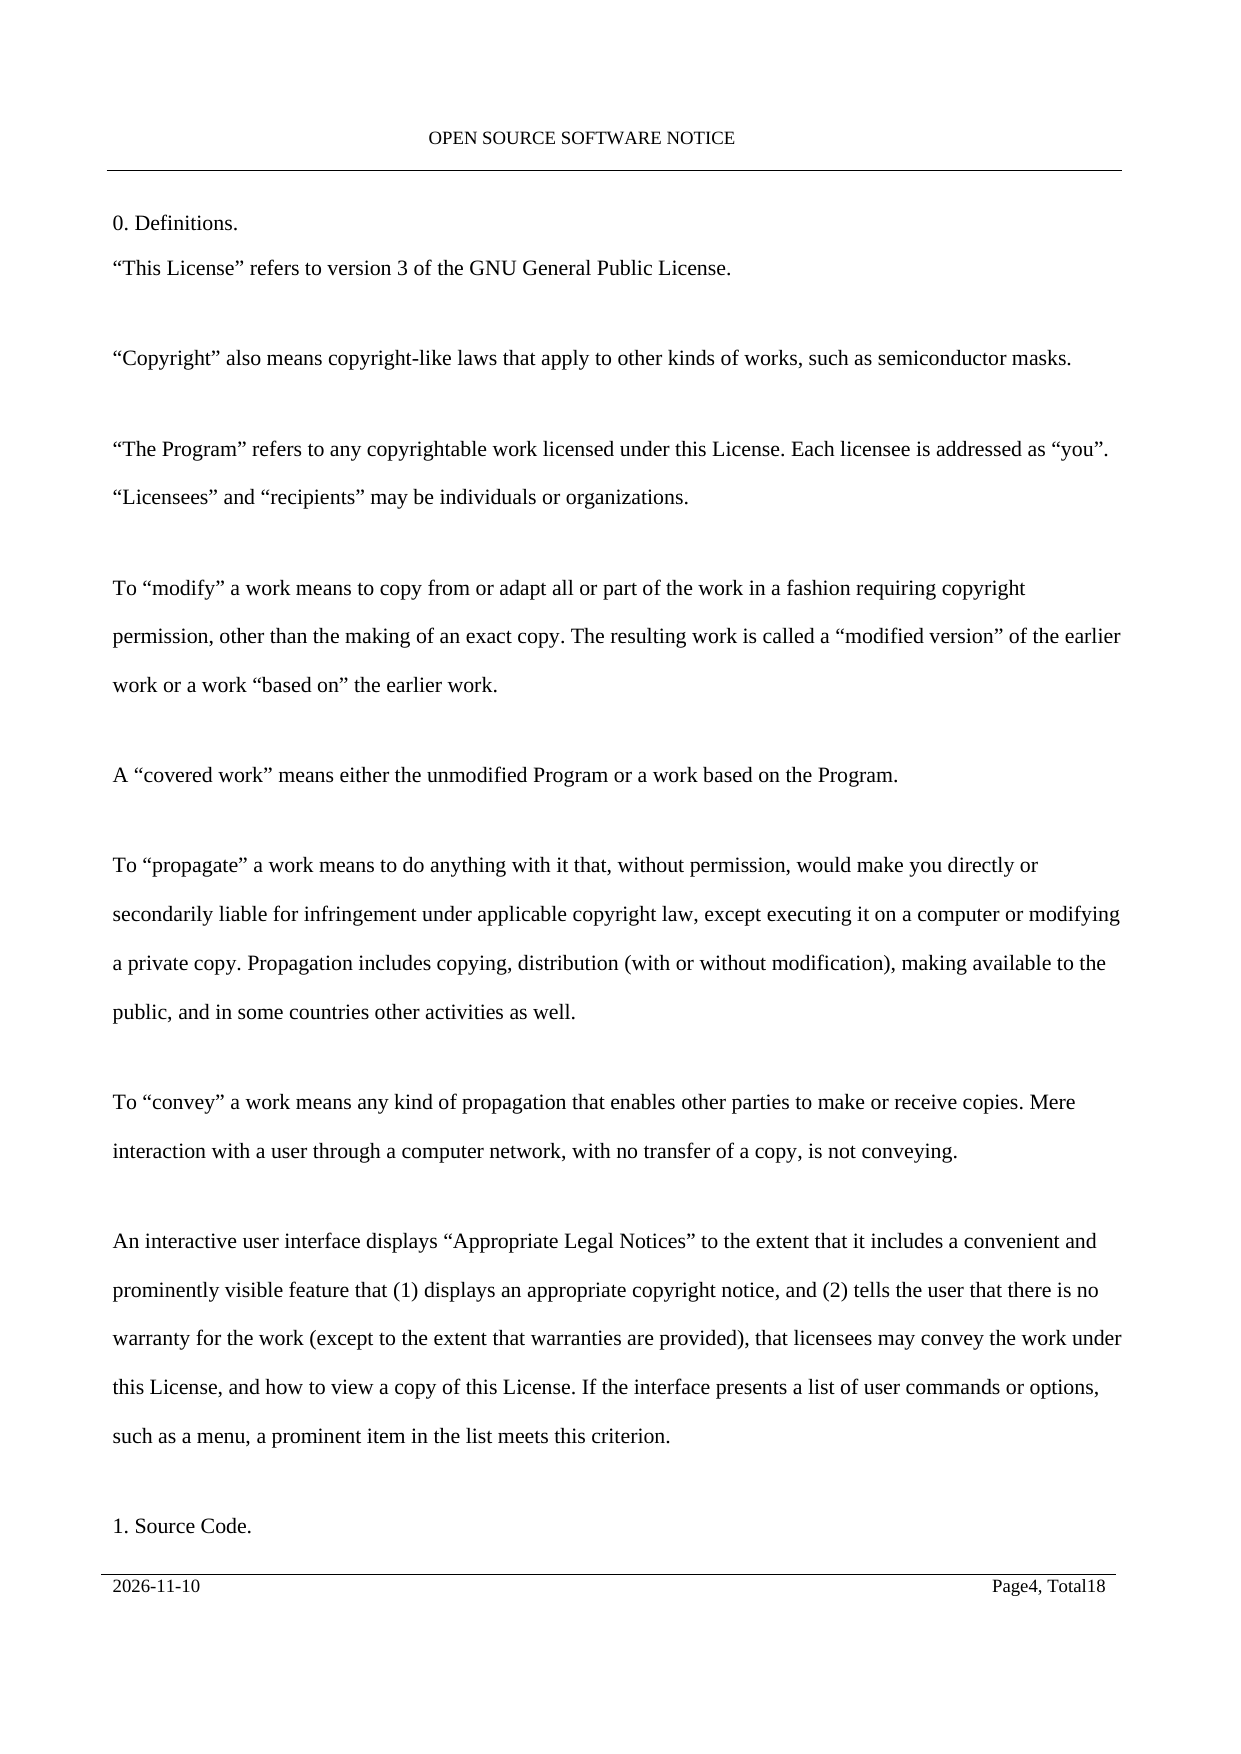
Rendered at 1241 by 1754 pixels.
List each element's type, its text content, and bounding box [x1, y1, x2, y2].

text To “convey” a work means any kind of propagation that enables other parties to make or receive copies. Mere interaction with a user through a computer network, with no transfer of a copy, is not conveying. [112, 1085, 1128, 1166]
text An interactive user interface displays “Appropriate Legal Notices” to the extent that it includes a convenient and prominently visible feature that (1) displays an appropriate copyright notice, and (2) tells the user that there is no warranty for the work (except to the extent that warranties are provided), that licensees may convey the work under this License, and how to view a copy of this License. If the interface presents a list of user commands or options, such as a menu, a prominent item in the list meets this criterion. [112, 1224, 1128, 1452]
text “The Program” refers to any copyrightable work licensed under this License. Each licensee is addressed as “you”. “Licensees” and “recipients” may be individuals or organizations. [112, 432, 1128, 513]
text To “modify” a work means to copy from or adapt all or part of the work in a fashion requiring copyright permission, other than the making of an exact copy. The resulting work is called a “modified version” of the earlier work or a work “based on” the earlier work. [112, 571, 1128, 701]
text To “propagate” a work means to do anything with it that, without permission, would make you directly or secondarily liable for infringement under applicable copyright law, except executing it on a computer or modifying a private copy. Propagation includes copying, distribution (with or without modification), making available to the public, and in some countries other activities as well. [112, 849, 1128, 1027]
text 0. Definitions. [112, 206, 1128, 239]
text 1. Source Code. [112, 1509, 1128, 1542]
text “Copyright” also means copyright-like laws that apply to other kinds of works, such as semiconductor masks. [112, 342, 1128, 374]
text “This License” refers to version 3 of the GNU General Public License. [112, 251, 1128, 284]
text A “covered work” means either the unmodified Program or a work based on the Program. [112, 758, 1128, 791]
